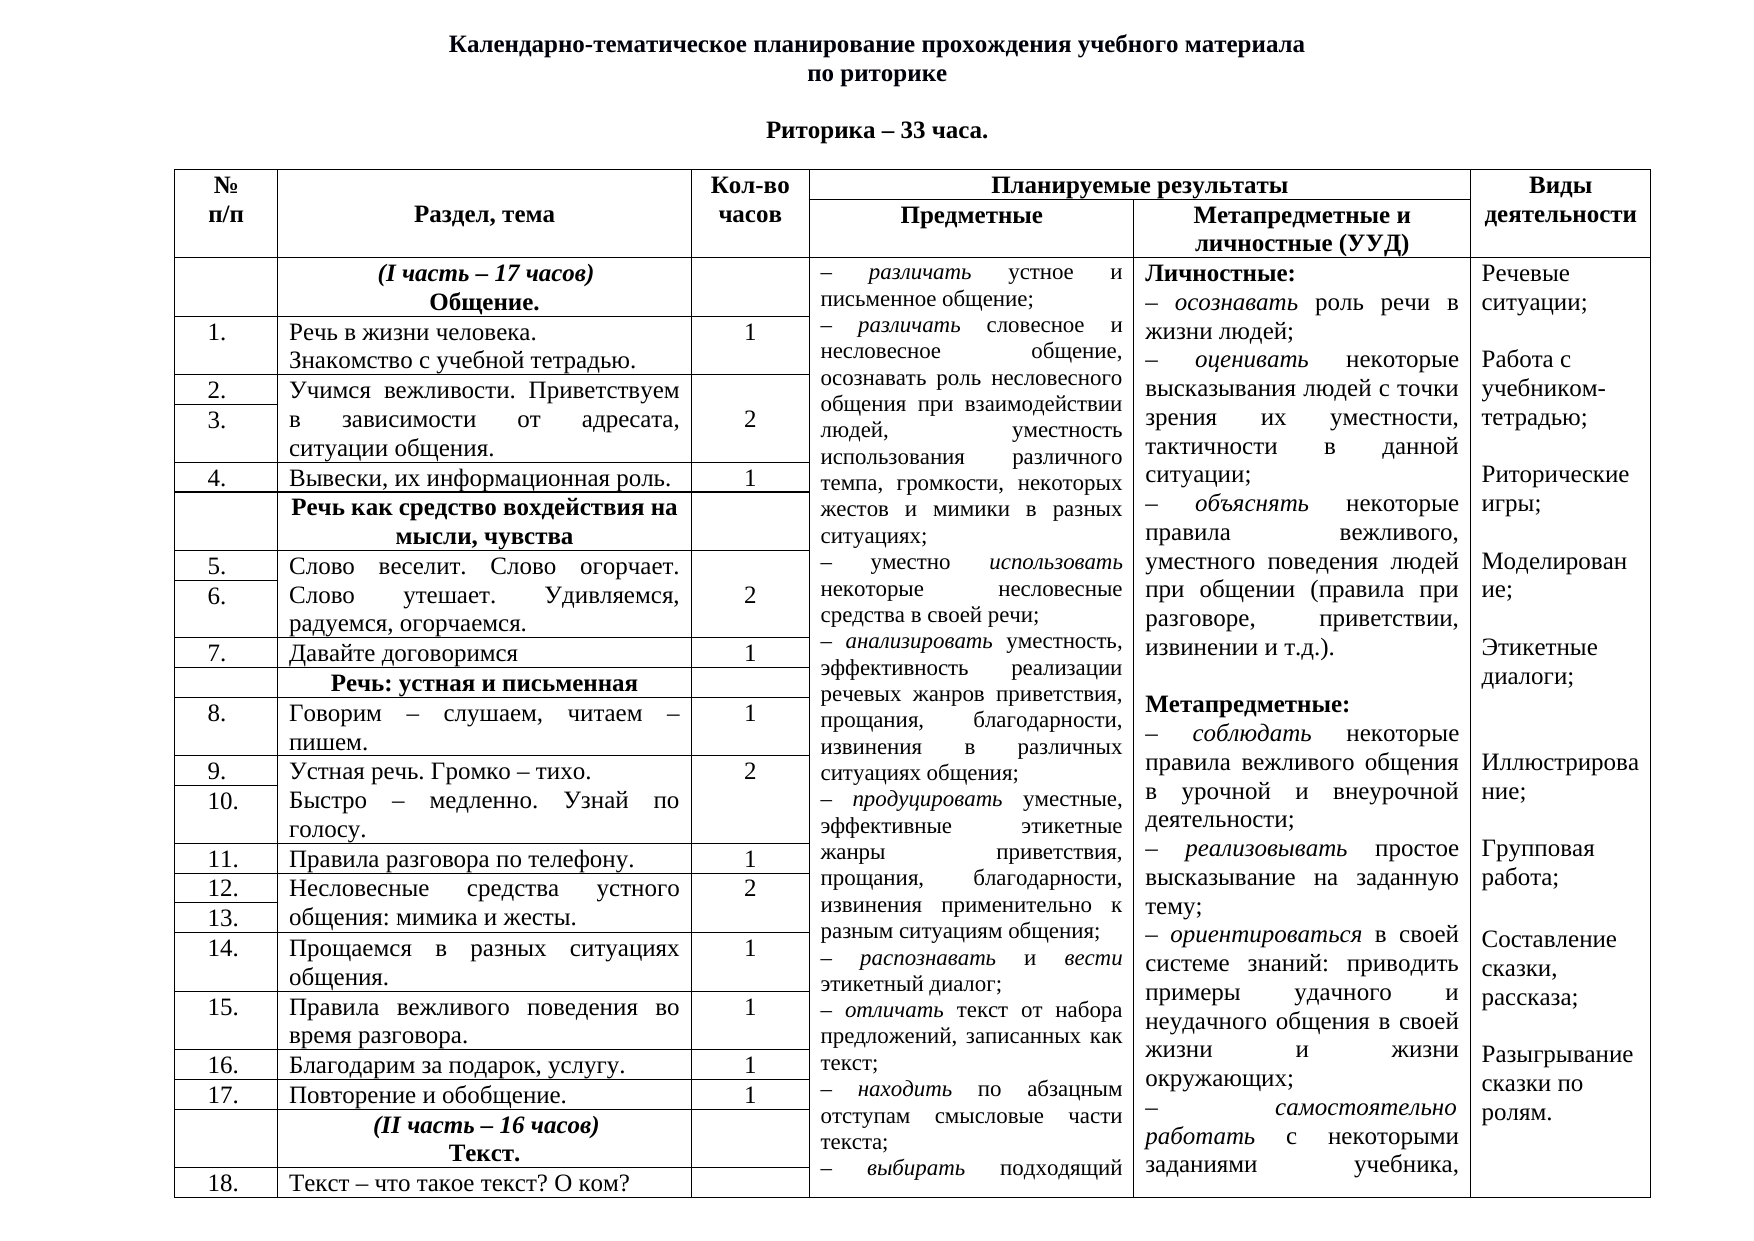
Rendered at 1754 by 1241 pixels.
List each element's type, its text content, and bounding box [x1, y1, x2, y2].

table_cell [175, 258, 277, 316]
table_cell Говорим – слушаем, читаем – пишем. [278, 698, 691, 755]
table_cell [175, 493, 277, 550]
table_cell Слово веселит. Слово огорчает. Слово утешает. Удивляемся, радуемся, огорчаемся. [278, 551, 691, 637]
table_cell [175, 638, 277, 667]
table_cell 1 [692, 317, 809, 374]
table_header Планируемые результаты [810, 170, 1470, 199]
table_cell (II часть – 16 часов) Текст. [278, 1110, 691, 1167]
table_cell 1 [692, 1080, 809, 1109]
table_cell [175, 933, 277, 991]
table_header Кол-во часов [692, 170, 809, 257]
table_cell [175, 874, 277, 902]
table_cell Предметные [810, 200, 1133, 257]
table_cell 1 [692, 933, 809, 991]
table_cell Правила разговора по телефону. [278, 844, 691, 872]
table_cell (I часть – 17 часов) Общение. [278, 258, 691, 316]
table_cell Правила вежливого поведения во время разговора. [278, 992, 691, 1049]
text Риторика – 33 часа. [29, 115, 1724, 144]
table_cell [175, 551, 277, 580]
table_cell [175, 668, 277, 697]
table_cell [175, 786, 277, 843]
table_cell 1 [692, 698, 809, 755]
table_cell Учимся вежливости. Приветствуем в зависимости от адресата, ситуации общения. [278, 375, 691, 462]
table_cell [175, 698, 277, 755]
table_cell Речь: устная и письменная [278, 668, 691, 697]
table_cell Речевые ситуации; Работа с учебником-тетрадью; Риторические игры; Моделирование; Этикетные диалоги; Иллюстрирование; Групповая работа; Составление сказки, рассказа; Разыгрывание сказки по ролям. [1471, 258, 1650, 1197]
table_cell [175, 1168, 277, 1197]
table_cell [175, 581, 277, 637]
table_cell 1 [692, 844, 809, 872]
table_cell 2 [692, 756, 809, 843]
table_cell Вывески, их информационная роль. [278, 463, 691, 491]
table_cell [175, 1080, 277, 1109]
table_cell 1 [692, 1050, 809, 1079]
table_cell Личностные: – осознавать роль речи в жизни людей; – оценивать некоторые высказывания людей с точки зрения их уместности, тактичности в данной ситуации; – объяснять некоторые правила вежливого, уместного поведения людей при общении (правила при разговоре, приветствии, извинении и т.д.). Метапредметные: – соблюдать некоторые правила вежливого общения в урочной и внеурочной деятельности; – реализовывать простое высказывание на заданную тему; – ориентироваться в своей системе знаний: приводить примеры удачного и неудачного общения в своей жизни и жизни окружающих; – самостоятельно работать с некоторыми заданиями учебника, осознавать недостаток информации, использовать школьные толковые словари; – учиться договариваться о распределении ролей в игре, работы в совместной деятельности; – делать простые выводы и обобщения в результате совместной работы класса. [1134, 258, 1470, 1197]
table_cell Метапредметные и личностные (УУД) [1134, 200, 1470, 257]
table_cell [692, 493, 809, 550]
table_header Виды деятельности [1471, 170, 1650, 257]
table_cell Давайте договоримся [278, 638, 691, 667]
table_cell 1 [692, 638, 809, 667]
table_cell [175, 844, 277, 872]
table_header № п/п [175, 170, 277, 257]
table_cell [175, 1050, 277, 1079]
text по риторике [29, 58, 1724, 87]
table_cell Благодарим за подарок, услугу. [278, 1050, 691, 1079]
table_cell 1 [692, 463, 809, 491]
table_cell Речь в жизни человека. Знакомство с учебной тетрадью. [278, 317, 691, 374]
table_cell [278, 1168, 691, 1197]
text Календарно-тематическое планирование прохождения учебного материала [29, 29, 1724, 58]
table_cell [175, 756, 277, 785]
table_cell 4 [692, 1168, 809, 1197]
table_cell [692, 1110, 809, 1167]
table_cell [692, 258, 809, 316]
table_cell Прощаемся в разных ситуациях общения. [278, 933, 691, 991]
table_cell – различать устное и письменное общение; – различать словесное и несловесное общение, осознавать роль несловесного общения при взаимодействии людей, уместность использования различного темпа, громкости, некоторых жестов и мимики в разных ситуациях; – уместно использовать некоторые несловесные средства в своей речи; – анализировать уместность, эффективность реализации речевых жанров приветствия, прощания, благодарности, извинения в различных ситуациях общения; – продуцировать уместные, эффективные этикетные жанры приветствия, прощания, благодарности, извинения применительно к разным ситуациям общения; – распознавать и вести этикетный диалог; – отличать текст от набора предложений, записанных как текст; – находить по абзацным отступам смысловые части текста; – выбирать подходящий заголовок из предложенных вариантов, придумывать заголовки к маленьким текстам; – осознавать роль ключевых слов в тексте, выделять их; – выделять начальные и завершающие предложения в тексте, осознавать их роль как важных составляющих текста; – сочинять несложные сказочные истории на основе начальных предложений, рисунков, опорных слов; – сочинять и исполнять считалки, подбирать простые рифмы в стихотворном тексте; – оценивать степень вежливости (свою и других людей) в некоторых ситуациях общения. [810, 258, 1133, 1197]
table_cell [175, 375, 277, 404]
table_cell [175, 463, 277, 491]
table_header Раздел, тема [278, 170, 691, 257]
table_cell Несловесные средства устного общения: мимика и жесты. [278, 874, 691, 932]
table_cell [175, 903, 277, 932]
table_cell Устная речь. Громко – тихо. Быстро – медленно. Узнай по голосу. [278, 756, 691, 843]
table_cell 2 [692, 551, 809, 637]
table_cell 1 [692, 992, 809, 1049]
table_cell Речь как средство вохдействия на мысли, чувства [278, 493, 691, 550]
table_cell [175, 405, 277, 462]
table_cell 2 [692, 874, 809, 932]
table_cell [692, 668, 809, 697]
table_cell [175, 317, 277, 374]
table_cell [175, 1110, 277, 1167]
table_cell 2 [692, 375, 809, 462]
table_cell Повторение и обобщение. [278, 1080, 691, 1109]
table_cell [175, 992, 277, 1049]
